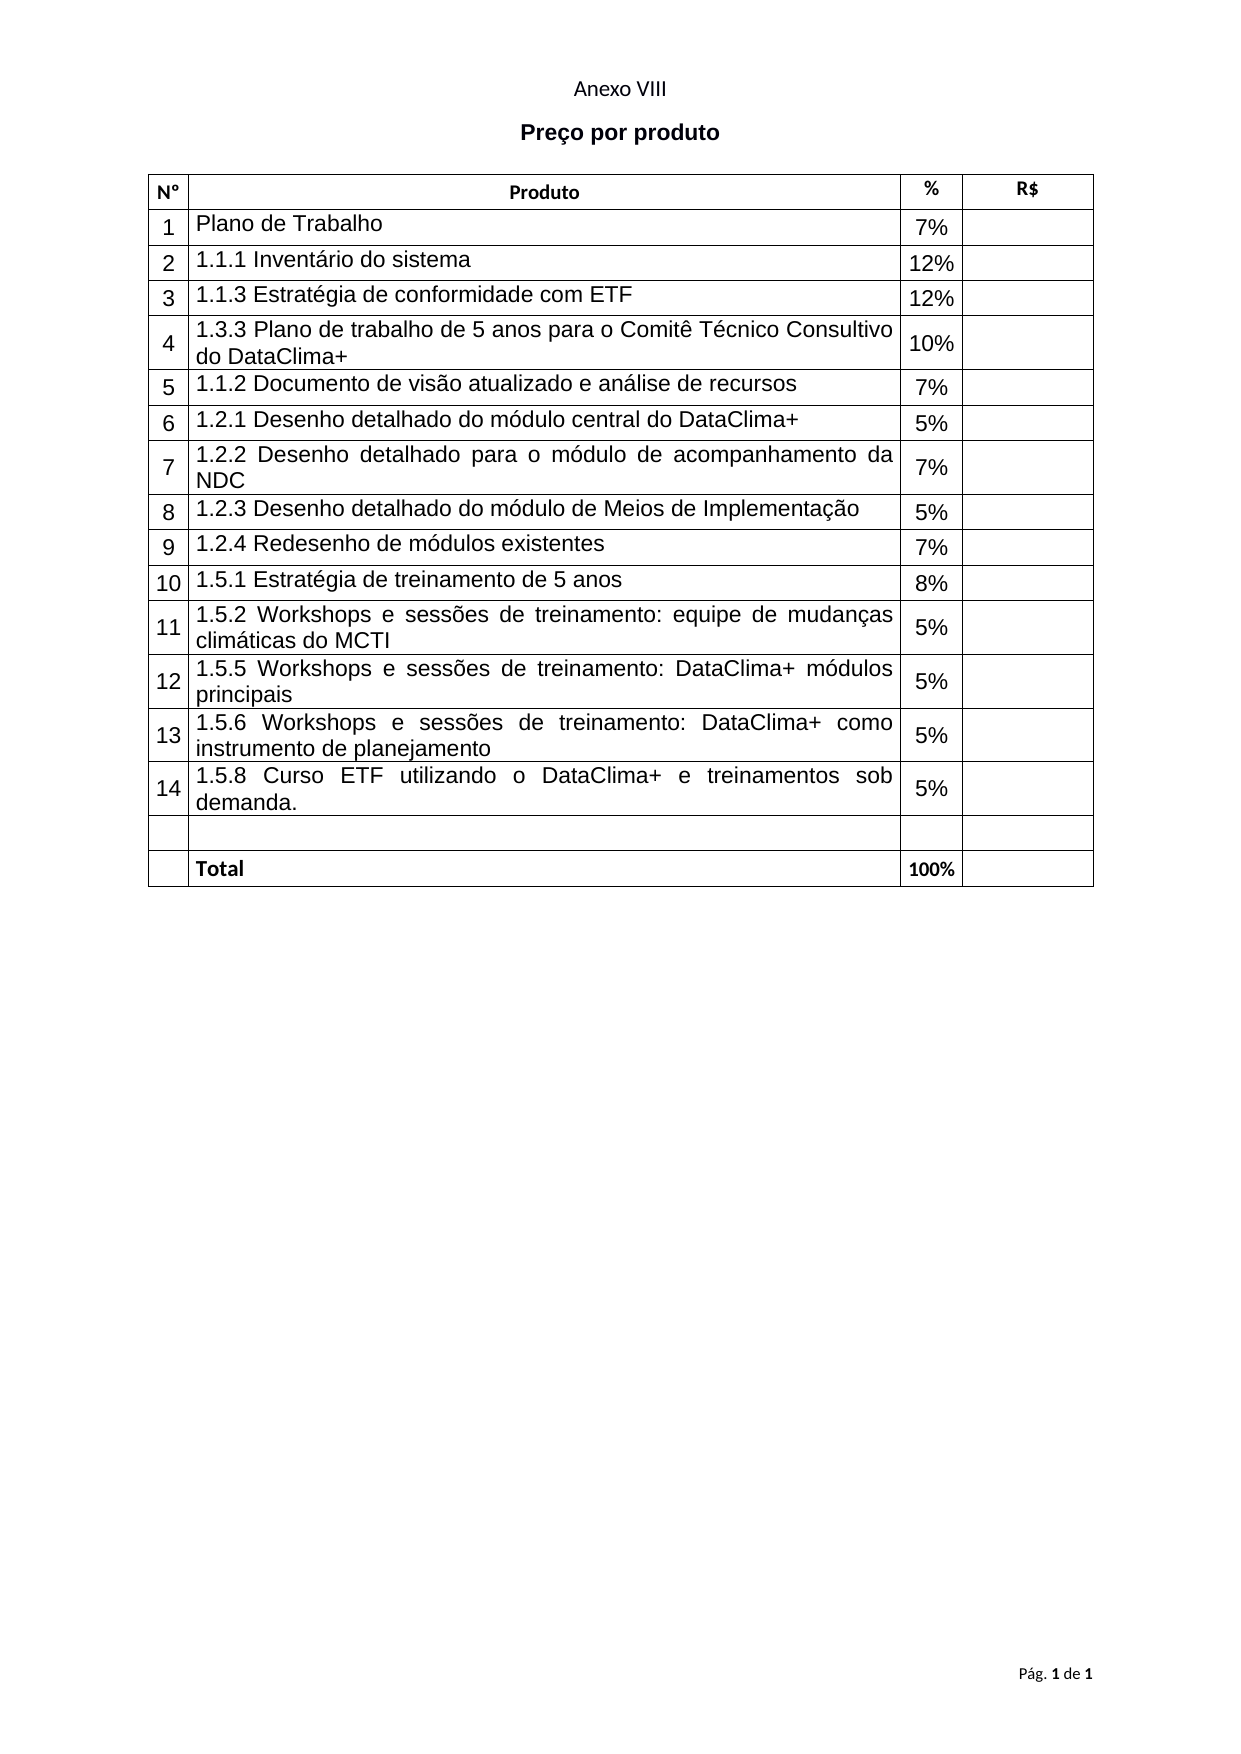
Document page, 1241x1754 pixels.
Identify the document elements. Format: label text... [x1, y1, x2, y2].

table_cell 5% [901, 495, 962, 529]
table_cell [963, 281, 1093, 315]
table_cell 4 [149, 316, 188, 369]
table_cell 1.5.8 Curso ETF utilizando o DataClima+ e treinamentos sob demanda. [189, 762, 900, 815]
table_cell [963, 601, 1093, 654]
table_cell Plano de Trabalho [189, 210, 900, 244]
table_cell 10% [901, 316, 962, 369]
table_cell 1.2.4 Redesenho de módulos existentes [189, 530, 900, 564]
table_cell 1.3.3 Plano de trabalho de 5 anos para o Comitê Técnico Consultivo do DataClima+ [189, 316, 900, 369]
table_cell 5% [901, 655, 962, 707]
table_cell [963, 316, 1093, 369]
table_cell [963, 246, 1093, 280]
table_cell 8% [901, 566, 962, 600]
table_cell 5% [901, 406, 962, 440]
table_cell 6 [149, 406, 188, 440]
table_cell [963, 816, 1093, 850]
table_cell [963, 441, 1093, 494]
table_cell [149, 816, 188, 850]
table_cell 7% [901, 210, 962, 244]
table_header R$ [963, 175, 1093, 209]
table_cell [963, 566, 1093, 600]
table_cell [901, 816, 962, 850]
table_cell 10 [149, 566, 188, 600]
table_header Produto [189, 175, 900, 209]
table_cell 12% [901, 246, 962, 280]
table_cell 1.1.1 Inventário do sistema [189, 246, 900, 280]
table_cell 5% [901, 601, 962, 654]
table_cell 1 [149, 210, 188, 244]
table_cell [963, 655, 1093, 707]
table_header % [901, 175, 962, 209]
table_cell 1.2.2 Desenho detalhado para o módulo de acompanhamento da NDC [189, 441, 900, 494]
table_cell [189, 816, 900, 850]
table_cell 5 [149, 370, 188, 404]
table_cell [963, 762, 1093, 815]
table_cell 1.1.3 Estratégia de conformidade com ETF [189, 281, 900, 315]
table_cell [963, 709, 1093, 761]
table_cell 1.2.3 Desenho detalhado do módulo de Meios de Implementação [189, 495, 900, 529]
table_cell 1.5.1 Estratégia de treinamento de 5 anos [189, 566, 900, 600]
table_cell 100% [901, 851, 962, 886]
table_cell 5% [901, 709, 962, 761]
table_cell 1.5.6 Workshops e sessões de treinamento: DataClima+ como instrumento de planejamento [189, 709, 900, 761]
table_cell [963, 370, 1093, 404]
table_cell 7% [901, 530, 962, 564]
table_cell 3 [149, 281, 188, 315]
table_cell 13 [149, 709, 188, 761]
table_cell [963, 406, 1093, 440]
table_cell 2 [149, 246, 188, 280]
table_cell 14 [149, 762, 188, 815]
table_cell [963, 210, 1093, 244]
table_header Nº [149, 175, 188, 209]
table_cell [963, 495, 1093, 529]
table_cell 5% [901, 762, 962, 815]
table_cell 8 [149, 495, 188, 529]
table_cell 11 [149, 601, 188, 654]
table_cell [149, 851, 188, 886]
table_cell 1.1.2 Documento de visão atualizado e análise de recursos [189, 370, 900, 404]
table_cell [963, 851, 1093, 886]
table_cell [963, 530, 1093, 564]
table_cell 1.2.1 Desenho detalhado do módulo central do DataClima+ [189, 406, 900, 440]
table_cell 7% [901, 441, 962, 494]
table_cell 1.5.2 Workshops e sessões de treinamento: equipe de mudanças climáticas do MCTI [189, 601, 900, 654]
table_cell 1.5.5 Workshops e sessões de treinamento: DataClima+ módulos principais [189, 655, 900, 707]
table_cell 12% [901, 281, 962, 315]
table_cell 9 [149, 530, 188, 564]
table_cell Total [189, 851, 900, 886]
table_cell 7% [901, 370, 962, 404]
table_cell 12 [149, 655, 188, 707]
table_cell 7 [149, 441, 188, 494]
